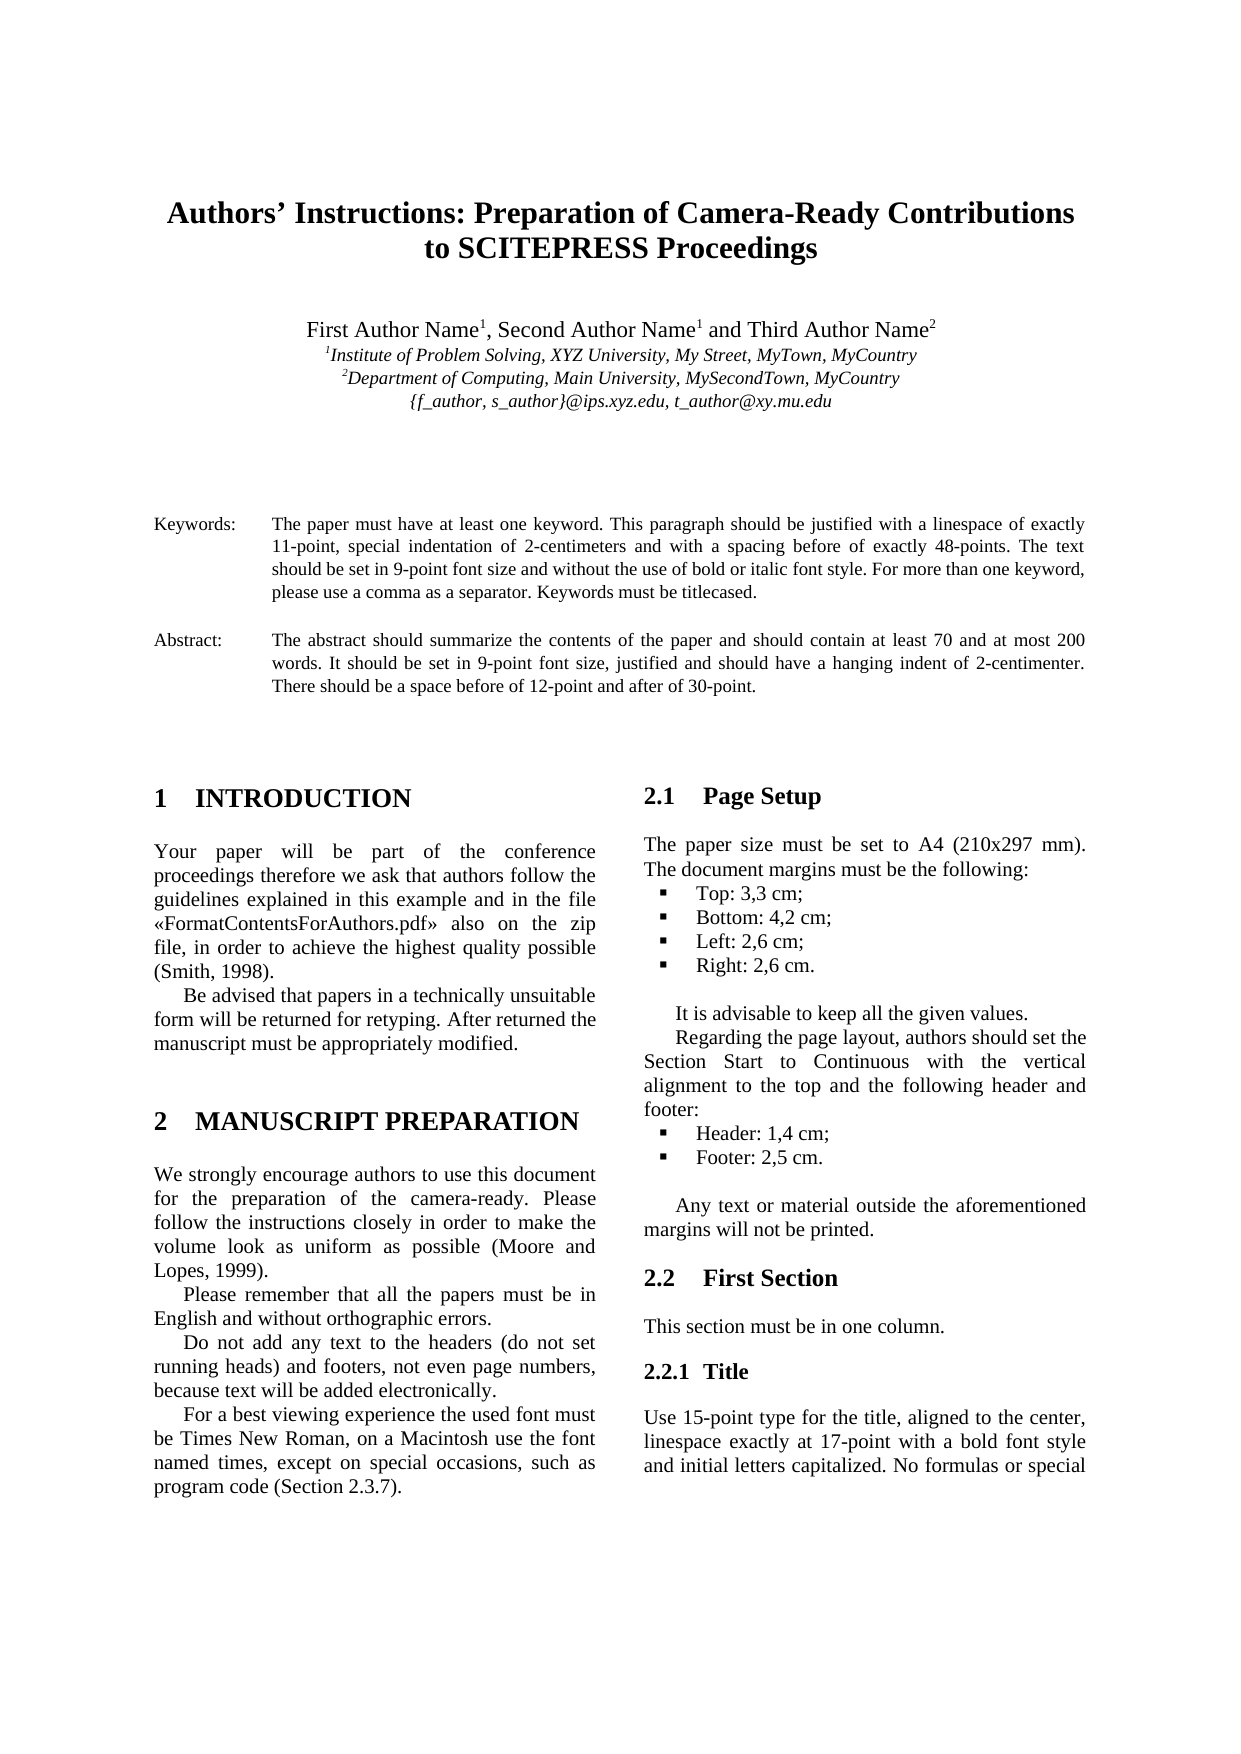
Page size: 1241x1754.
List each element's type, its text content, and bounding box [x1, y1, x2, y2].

text It is advisable to keep all the given values. [644, 1001, 1087, 1025]
table_cell First Author Name1, Second Author Name1 and Third Author Name2 [154, 266, 1088, 343]
subtitle 1 INTRODUCTION [153, 782, 596, 814]
text Any text or material outside the aforementioned margins will not be printed. [644, 1193, 1087, 1241]
list Footer: 2,5 cm. [658, 1145, 1087, 1169]
subtitle 2 Manuscript Preparation [153, 1105, 596, 1136]
text The paper size must be set to A4 (210x297 mm). The document margins must be the following: [644, 832, 1087, 881]
table_cell 1Institute of Problem Solving, XYZ University, My Street, MyTown, MyCountry 2Department of Computing, Main University, MySecondTown, MyCountry {f_author, s_author}@ips.xyz.edu, t_author@xy.mu.edu [154, 343, 1088, 412]
list Bottom: 4,2 cm; [658, 904, 1087, 929]
text Regarding the page layout, authors should set the Section Start to Continuous with the vertical alignment to the top and the following header and footer: [644, 1025, 1087, 1121]
text Please remember that all the papers must be in English and without orthographic errors. [153, 1282, 596, 1330]
text 2.2.1 Title [644, 1359, 1087, 1384]
text 2.1 Page Setup [644, 782, 1087, 809]
text This section must be in one column. [644, 1314, 1087, 1338]
list Top: 3,3 cm; [658, 881, 1087, 904]
table_header Authors’ Instructions: Preparation of Camera-Ready Contributions to SCITEPRESS Proceedings [154, 195, 1088, 266]
text Do not add any text to the headers (do not set running heads) and footers, not even page numbers, because text will be added electronically. [153, 1330, 596, 1402]
list Left: 2,6 cm; [658, 929, 1087, 953]
text For a best viewing experience the used font must be Times New Roman, on a Macintosh use the font named times, except on special occasions, such as program code (Section 2.3.7). [153, 1402, 596, 1498]
text Keywords: The paper must have at least one keyword. This paragraph should be justified with a linespace of exactly 11-point, special indentation of 2-centimeters and with a spacing before of exactly 48-points. The text should be set in 9-point font size and without the use of bold or italic font style. For more than one keyword, please use a comma as a separator. Keywords must be titlecased. [153, 512, 1087, 603]
text Your paper will be part of the conference proceedings therefore we ask that authors follow the guidelines explained in this example and in the file «FormatContentsForAuthors.pdf» also on the zip file, in order to achieve the highest quality possible (Smith, 1998). [153, 839, 596, 983]
list Right: 2,6 cm. [658, 953, 1087, 977]
text 2.2 First Section [644, 1264, 1087, 1291]
list Header: 1,4 cm; [658, 1121, 1087, 1145]
text We strongly encourage authors to use this document for the preparation of the camera-ready. Please follow the instructions closely in order to make the volume look as uniform as possible (Moore and Lopes, 1999). [153, 1161, 596, 1282]
text Abstract: The abstract should summarize the contents of the paper and should contain at least 70 and at most 200 words. It should be set in 9-point font size, justified and should have a hanging indent of 2-centimenter. There should be a space before of 12-point and after of 30-point. [153, 628, 1087, 697]
text Be advised that papers in a technically unsuitable form will be returned for retyping. After returned the manuscript must be appropriately modified. [153, 983, 596, 1055]
